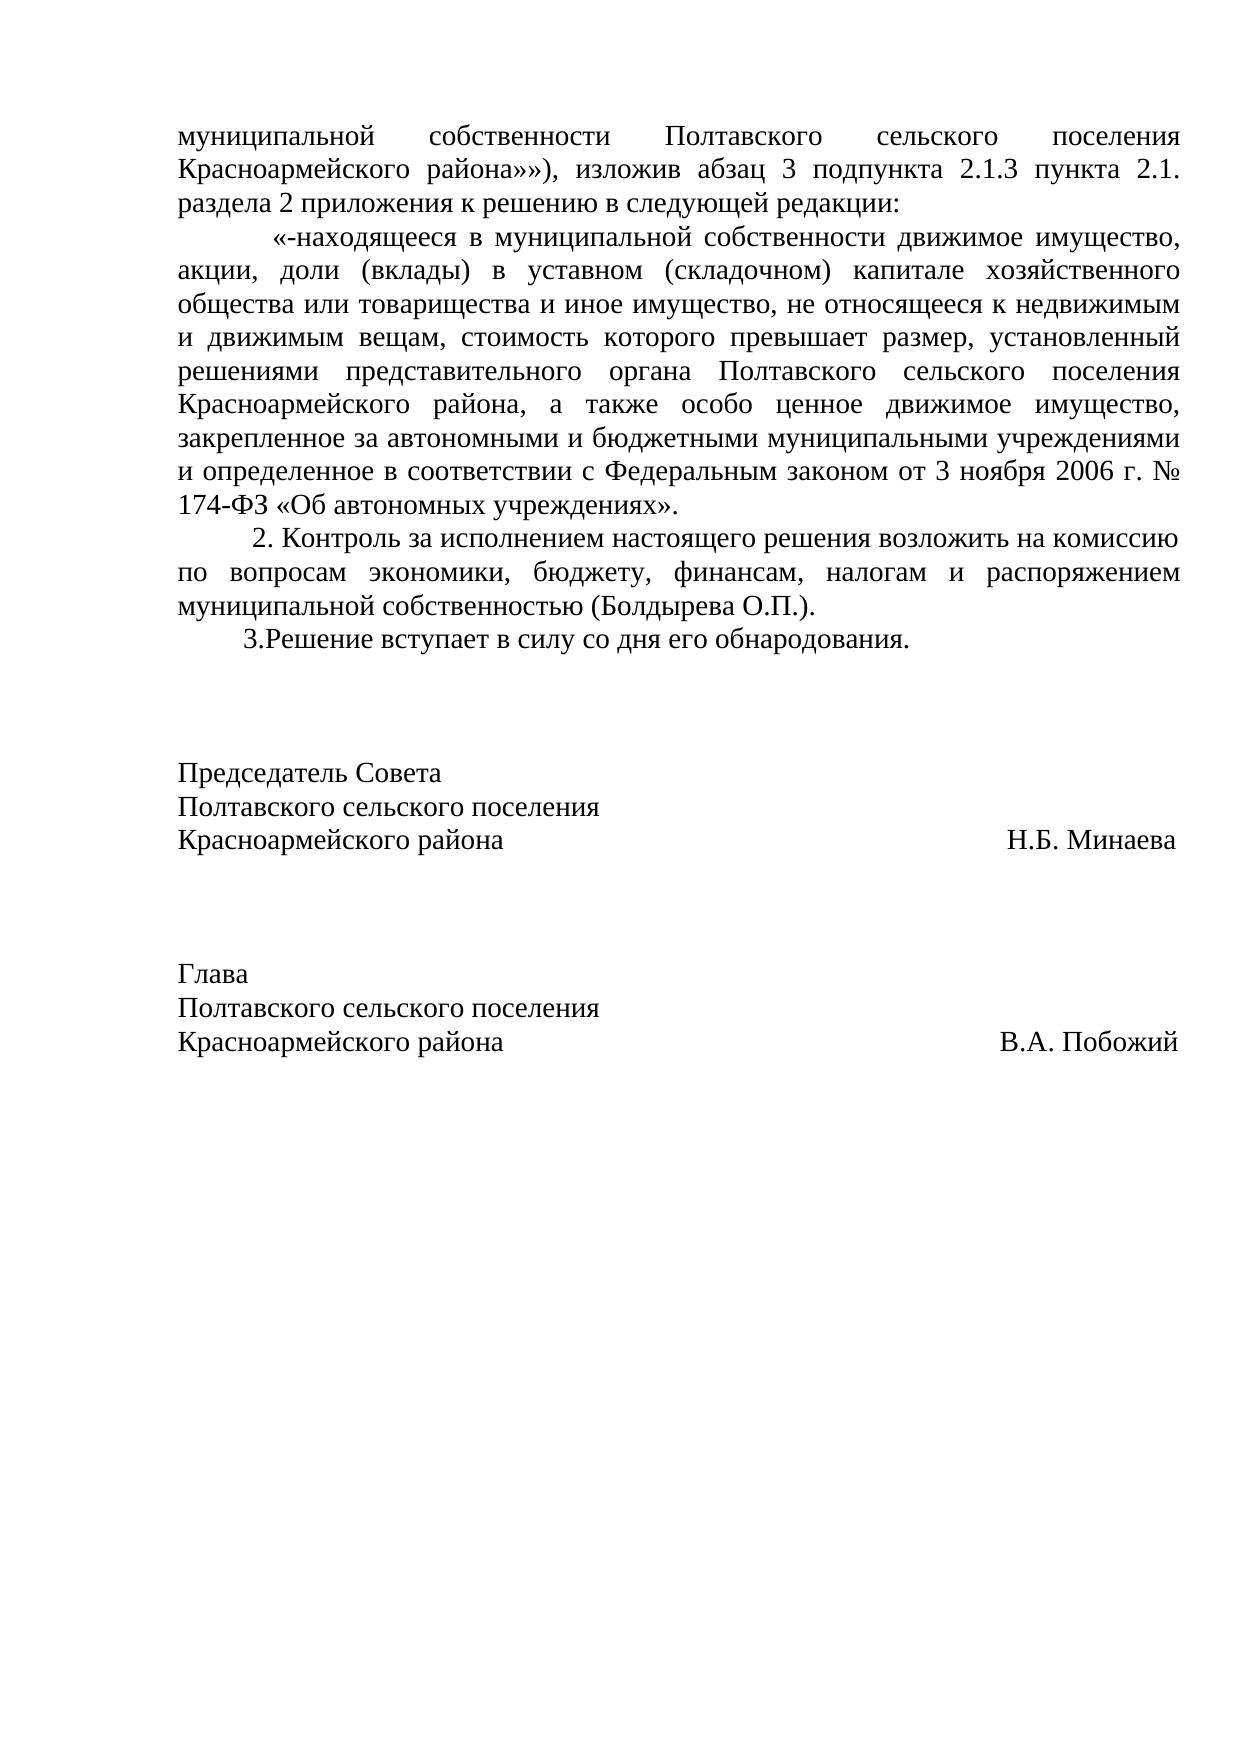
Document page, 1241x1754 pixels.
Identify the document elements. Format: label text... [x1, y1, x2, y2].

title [177, 118, 1181, 219]
text Глава [177, 957, 1181, 990]
text 2. Контроль за исполнением настоящего решения возложить на комиссию по вопросам экономики, бюджету, финансам, налогам и распоряжением муниципальной собственностью (Болдырева О.П.). [177, 521, 1181, 621]
text Полтавского сельского поселения [177, 990, 1181, 1024]
text Красноармейского района В.А. Побожий [177, 1024, 1181, 1057]
text 3.Решение вступает в силу со дня его обнародования. [177, 621, 1181, 655]
text Полтавского сельского поселения [177, 789, 1181, 822]
text Председатель Совета [177, 755, 1181, 789]
text Красноармейского района Н.Б. Минаева [177, 822, 1181, 856]
title «-находящееся в муниципальной собственности движимое имущество, акции, доли (вклады) в уставном (складочном) капитале хозяйственного общества или товарищества и иное имущество, не относящееся к недвижимым и движимым вещам, стоимость которого превышает размер, установленный решениями представительного органа Полтавского сельского поселения Красноармейского района, а также особо ценное движимое имущество, закрепленное за автономными и бюджетными муниципальными учреждениями и определенное в соответствии с Федеральным законом от 3 ноября 2006 г. № 174-ФЗ «Об автономных учреждениях». [177, 219, 1181, 521]
